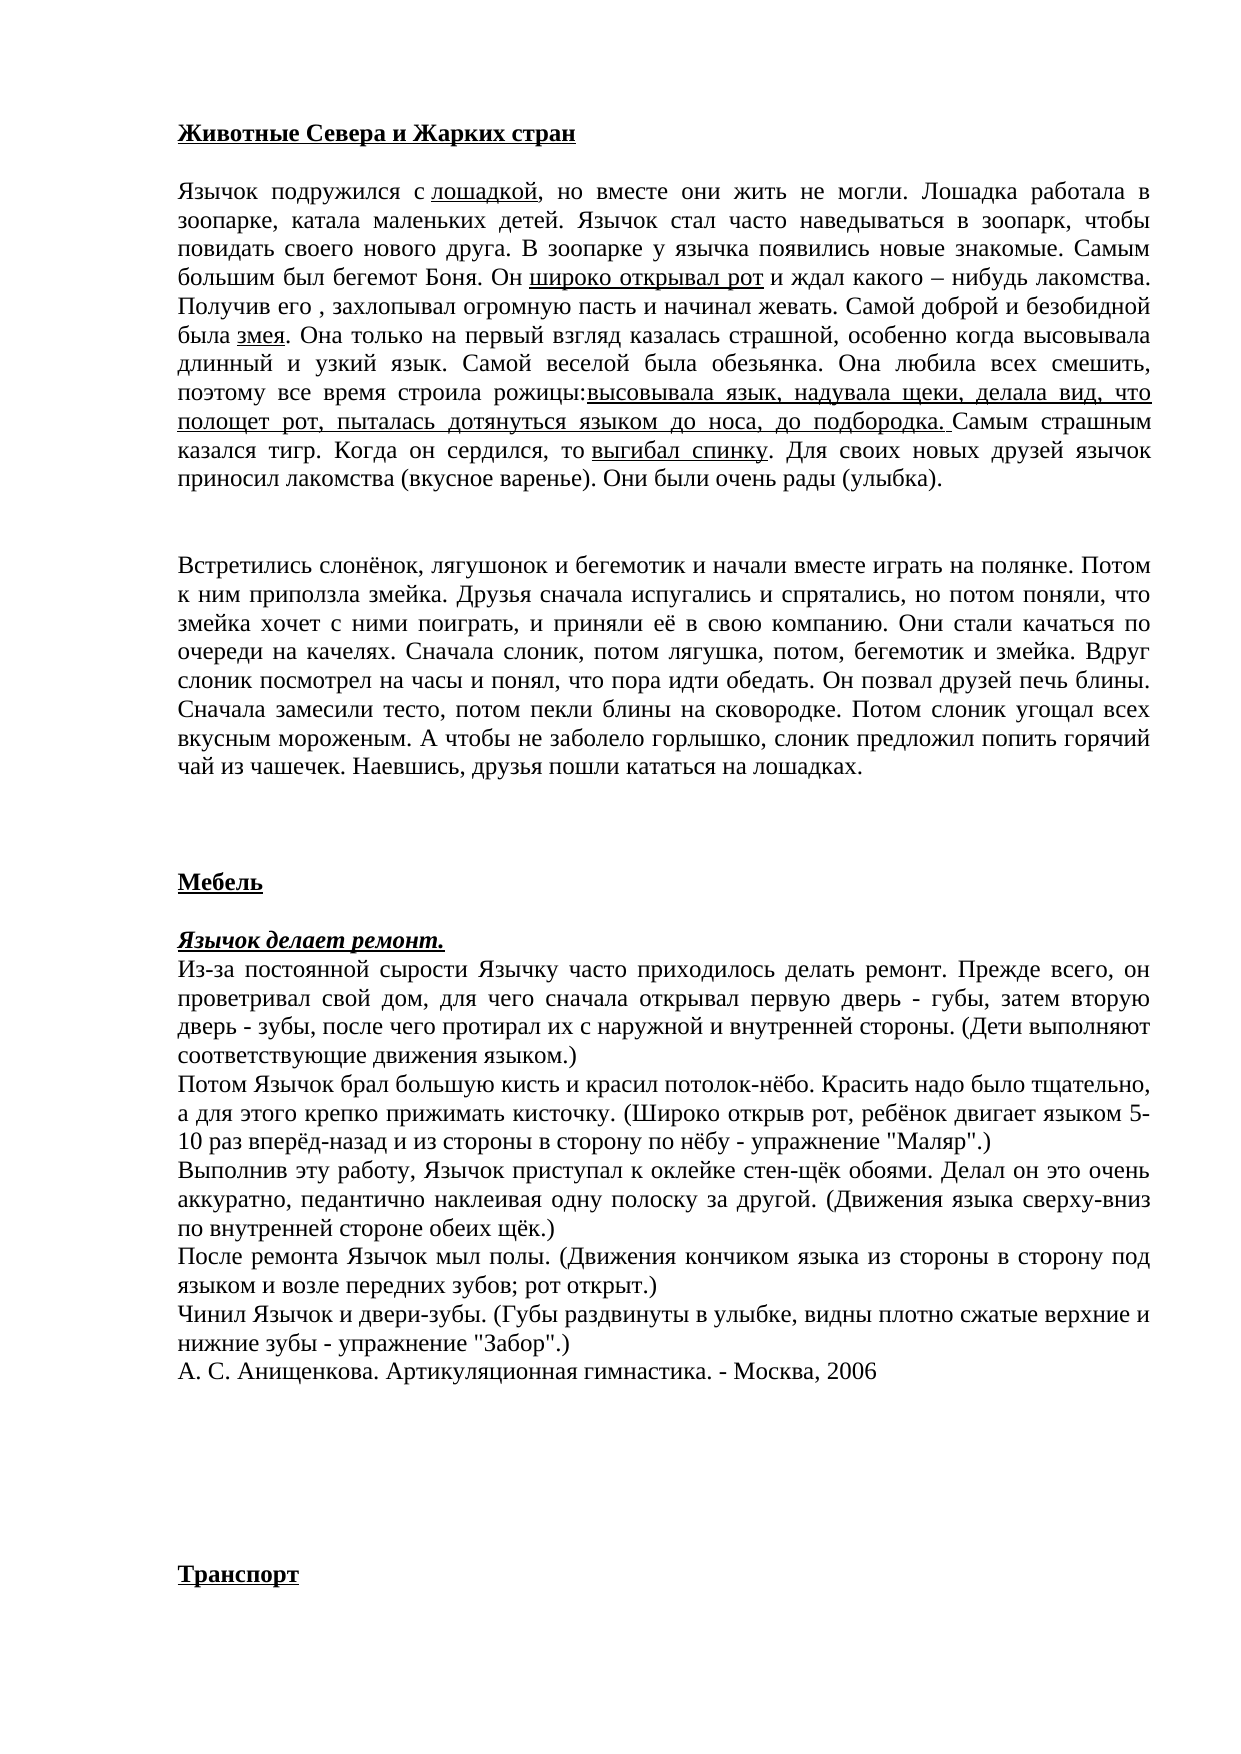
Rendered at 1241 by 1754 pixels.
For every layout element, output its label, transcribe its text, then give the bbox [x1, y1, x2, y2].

text Транспорт [177, 1559, 1152, 1588]
text А. С. Анищенкова. Артикуляционная гимнастика. - Москва, 2006 [177, 1356, 1152, 1385]
text Язычок подружился с лошадкой, но вместе они жить не могли. Лошадка работала в зоопарке, катала маленьких детей. Язычок стал часто наведываться в зоопарк, чтобы повидать своего нового друга. В зоопарке у язычка появились новые знакомые. Самым большим был бегемот Боня. Он широко открывал рот и ждал какого – нибудь лакомства. Получив его , захлопывал огромную пасть и начинал жевать. Самой доброй и безобидной была змея. Она только на первый взгляд казалась страшной, особенно когда высовывала длинный и узкий язык. Самой веселой была обезьянка. Она любила всех смешить, поэтому все время строила рожицы:высовывала язык, надувала щеки, делала вид, что полощет рот, пыталась дотянуться языком до носа, до подбородка. Самым страшным казался тигр. Когда он сердился, то выгибал спинку. Для своих новых друзей язычок приносил лакомства (вкусное варенье). Они были очень рады (улыбка). [177, 176, 1152, 492]
text Из-за постоянной сырости Язычку часто приходилось делать ремонт. Прежде всего, он проветривал свой дом, для чего сначала открывал первую дверь - губы, затем вторую дверь - зубы, после чего протирал их с наружной и внутренней стороны. (Дети выполняют соответствующие движения языком.) [177, 954, 1152, 1069]
text Чинил Язычок и двери-зубы. (Губы раздвинуты в улыбке, видны плотно сжатые верхние и нижние зубы - упражнение "Забор".) [177, 1299, 1152, 1356]
text Животные Севера и Жарких стран [177, 118, 1152, 147]
text Язычок делает ремонт. [177, 925, 1152, 954]
text Мебель [177, 867, 1152, 896]
text Потом Язычок брал большую кисть и красил потолок-нёбо. Красить надо было тщательно, а для этого крепко прижимать кисточку. (Широко открыв рот, ребёнок двигает языком 5-10 раз вперёд-назад и из стороны в сторону по нёбу - упражнение "Маляр".) [177, 1069, 1152, 1155]
text Встретились слонёнок, лягушонок и бегемотик и начали вместе играть на полянке. Потом к ним приползла змейка. Друзья сначала испугались и спрятались, но потом поняли, что змейка хочет с ними поиграть, и приняли её в свою компанию. Они стали качаться по очереди на качелях. Сначала слоник, потом лягушка, потом, бегемотик и змейка. Вдруг слоник посмотрел на часы и понял, что пора идти обедать. Он позвал друзей печь блины. Сначала замесили тесто, потом пекли блины на сковородке. Потом слоник угощал всех вкусным мороженым. А чтобы не заболело горлышко, слоник предложил попить горячий чай из чашечек. Наевшись, друзья пошли кататься на лошадках. [177, 550, 1152, 780]
text Выполнив эту работу, Язычок приступал к оклейке стен-щёк обоями. Делал он это очень аккуратно, педантично наклеивая одну полоску за другой. (Движения языка сверху-вниз по внутренней стороне обеих щёк.) [177, 1155, 1152, 1241]
text После ремонта Язычок мыл полы. (Движения кончиком языка из стороны в сторону под языком и возле передних зубов; рот открыт.) [177, 1241, 1152, 1299]
